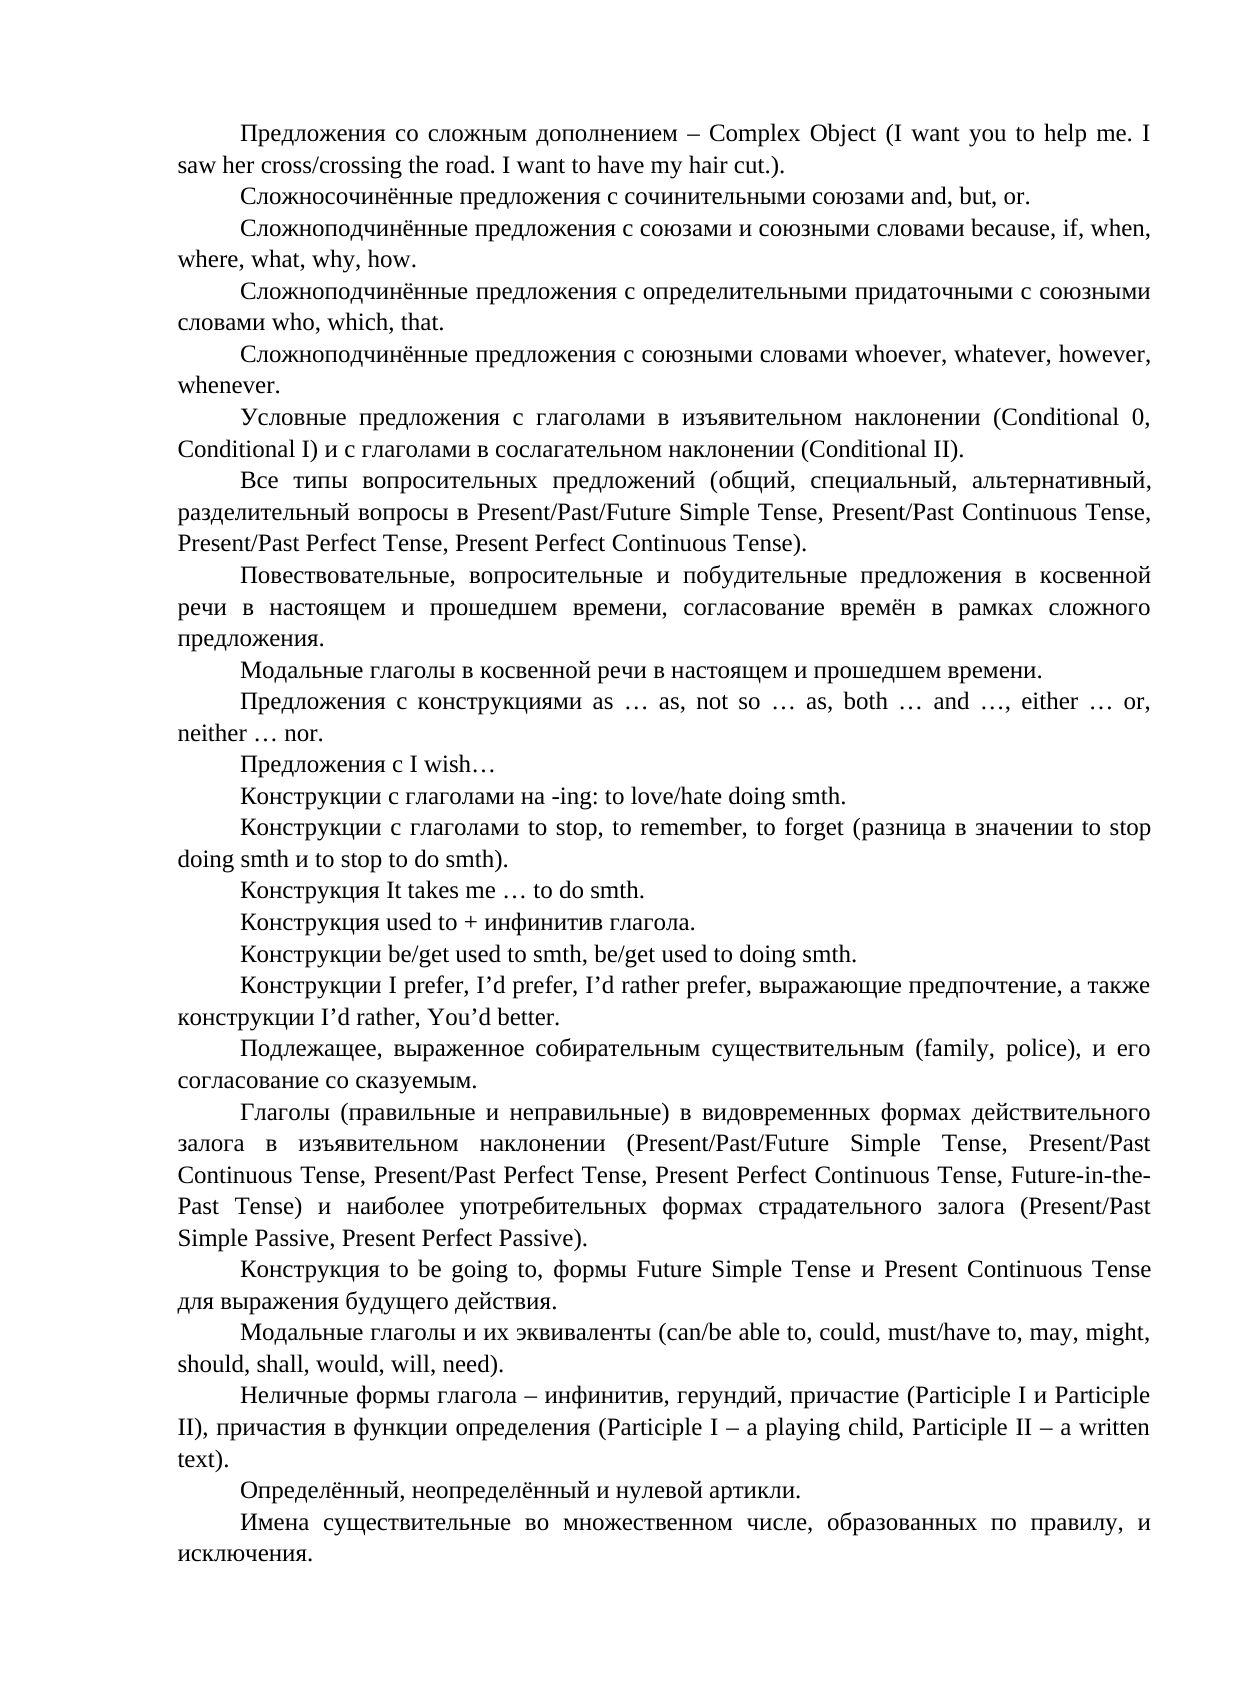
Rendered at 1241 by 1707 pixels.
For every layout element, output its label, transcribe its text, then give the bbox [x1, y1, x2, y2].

text Предложения cо сложным дополнением – Complex Object (I want you to help me. I saw her cross/crossing the road. I want to have my hair cut.). [177, 118, 1152, 178]
text Предложения с конструкциями as … as, not so … as, both … and …, either … or, neither … nor. [177, 686, 1152, 747]
text Все типы вопросительных предложений (общий, специальный, альтернативный, разделительный вопросы в Present/Past/Future Simple Tense, Present/Past Continuous Tense, Present/Past Perfect Tense, Present Perfect Continuous Tense). [177, 465, 1152, 557]
text Конструкция to be going to, формы Future Simple Tense и Present Continuous Tense для выражения будущего действия. [177, 1254, 1152, 1315]
text Конструкции c глаголами to stop, to remember, to forget (разница в значении to stop doing smth и to stop to do smth). [177, 812, 1152, 873]
text Конструкции be/get used to smth, be/get used to doing smth. [177, 939, 1152, 967]
text Конструкция used to + инфинитив глагола. [177, 907, 1152, 936]
text Сложноподчинённые предложения с союзами и союзными словами because, if, when, where, what, why, how. [177, 213, 1152, 273]
text Сложносочинённые предложения с сочинительными союзами and, but, or. [177, 181, 1152, 210]
text Сложноподчинённые предложения с определительными придаточными с союзными словами who, which, that. [177, 276, 1152, 336]
text Определённый, неопределённый и нулевой артикли. [177, 1475, 1152, 1504]
text Конструкции с глаголами на -ing: to love/hate doing smth. [177, 781, 1152, 810]
text Сложноподчинённые предложения с союзными словами whoever, whatever, however, whenever. [177, 339, 1152, 399]
text Имена существительные во множественном числе, образованных по правилу, и исключения. [177, 1507, 1152, 1567]
text Модальные глаголы в косвенной речи в настоящем и прошедшем времени. [177, 655, 1152, 683]
text Условные предложения с глаголами в изъявительном наклонении (Conditional 0, Conditional I) и с глаголами в сослагательном наклонении (Conditional II). [177, 402, 1152, 462]
text Подлежащее, выраженное собирательным существительным (family, police), и его согласование со сказуемым. [177, 1033, 1152, 1094]
text Повествовательные, вопросительные и побудительные предложения в косвенной речи в настоящем и прошедшем времени, согласование времён в рамках сложного предложения. [177, 560, 1152, 652]
text Конструкция It takes me … to do smth. [177, 876, 1152, 904]
text Глаголы (правильные и неправильные) в видовременных формах действительного залога в изъявительном наклонении (Present/Past/Future Simple Tense, Present/Past Continuous Tense, Present/Past Perfect Tense, Present Perfect Continuous Tense, Future-in-the-Past Tense) и наиболее употребительных формах страдательного залога (Present/Past Simple Passive, Present Perfect Passive). [177, 1097, 1152, 1252]
text Неличные формы глагола – инфинитив, герундий, причастие (Participle I и Participle II), причастия в функции определения (Participle I – a playing child, Participle II – a written text). [177, 1381, 1152, 1472]
text Предложения с I wish… [177, 749, 1152, 778]
text Модальные глаголы и их эквиваленты (can/be able to, could, must/have to, may, might, should, shall, would, will, need). [177, 1317, 1152, 1378]
text Конструкции I prefer, I’d prefer, I’d rather prefer, выражающие предпочтение, а также конструкции I’d rather, You’d better. [177, 970, 1152, 1031]
